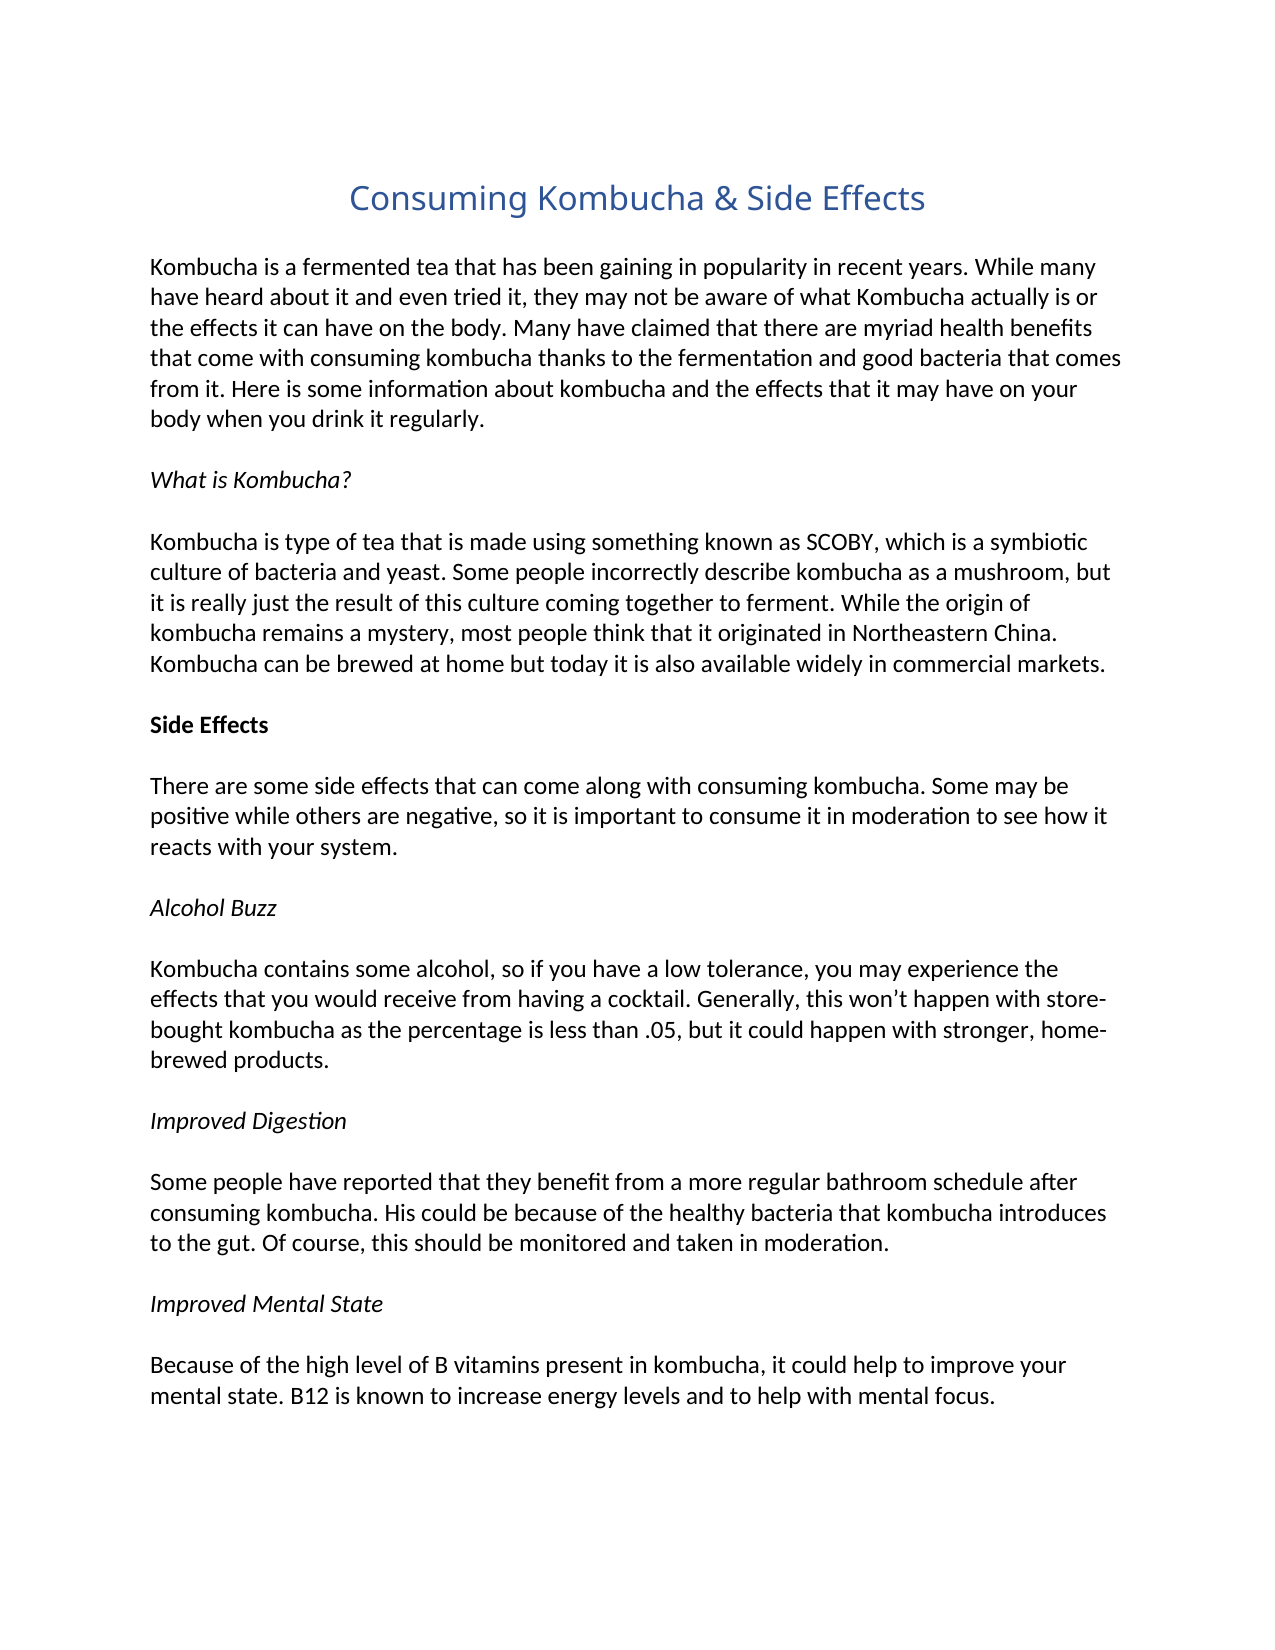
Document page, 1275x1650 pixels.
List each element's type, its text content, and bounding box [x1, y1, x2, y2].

text Alcohol Buzz [150, 892, 1125, 922]
text Some people have reported that they benefit from a more regular bathroom schedule after consuming kombucha. His could be because of the healthy bacteria that kombucha introduces to the gut. Of course, this should be monitored and taken in moderation. [150, 1167, 1125, 1258]
text Kombucha is a fermented tea that has been gaining in popularity in recent years. While many have heard about it and even tried it, they may not be aware of what Kombucha actually is or the effects it can have on the body. Many have claimed that there are myriad health benefits that come with consuming kombucha thanks to the fermentation and good bacteria that comes from it. Here is some information about kombucha and the effects that it may have on your body when you drink it regularly. [150, 251, 1125, 434]
text What is Kombucha? [150, 464, 1125, 495]
text Side Effects [150, 709, 1125, 739]
text There are some side effects that can come along with consuming kombucha. Some may be positive while others are negative, so it is important to consume it in moderation to see how it reacts with your system. [150, 770, 1125, 861]
text Kombucha contains some alcohol, so if you have a low tolerance, you may experience the effects that you would receive from having a cocktail. Generally, this won’t happen with store-bought kombucha as the percentage is less than .05, but it could happen with stronger, home-brewed products. [150, 953, 1125, 1075]
text Because of the high level of B vitamins present in kombucha, it could help to improve your mental state. B12 is known to increase energy levels and to help with mental focus. [150, 1350, 1125, 1411]
subtitle Consuming Kombucha & Side Effects [150, 175, 1125, 220]
text Improved Mental State [150, 1289, 1125, 1319]
text Improved Digestion [150, 1106, 1125, 1136]
text Kombucha is type of tea that is made using something known as SCOBY, which is a symbiotic culture of bacteria and yeast. Some people incorrectly describe kombucha as a mushroom, but it is really just the result of this culture coming together to ferment. While the origin of kombucha remains a mystery, most people think that it originated in Northeastern China. Kombucha can be brewed at home but today it is also available widely in commercial markets. [150, 526, 1125, 678]
